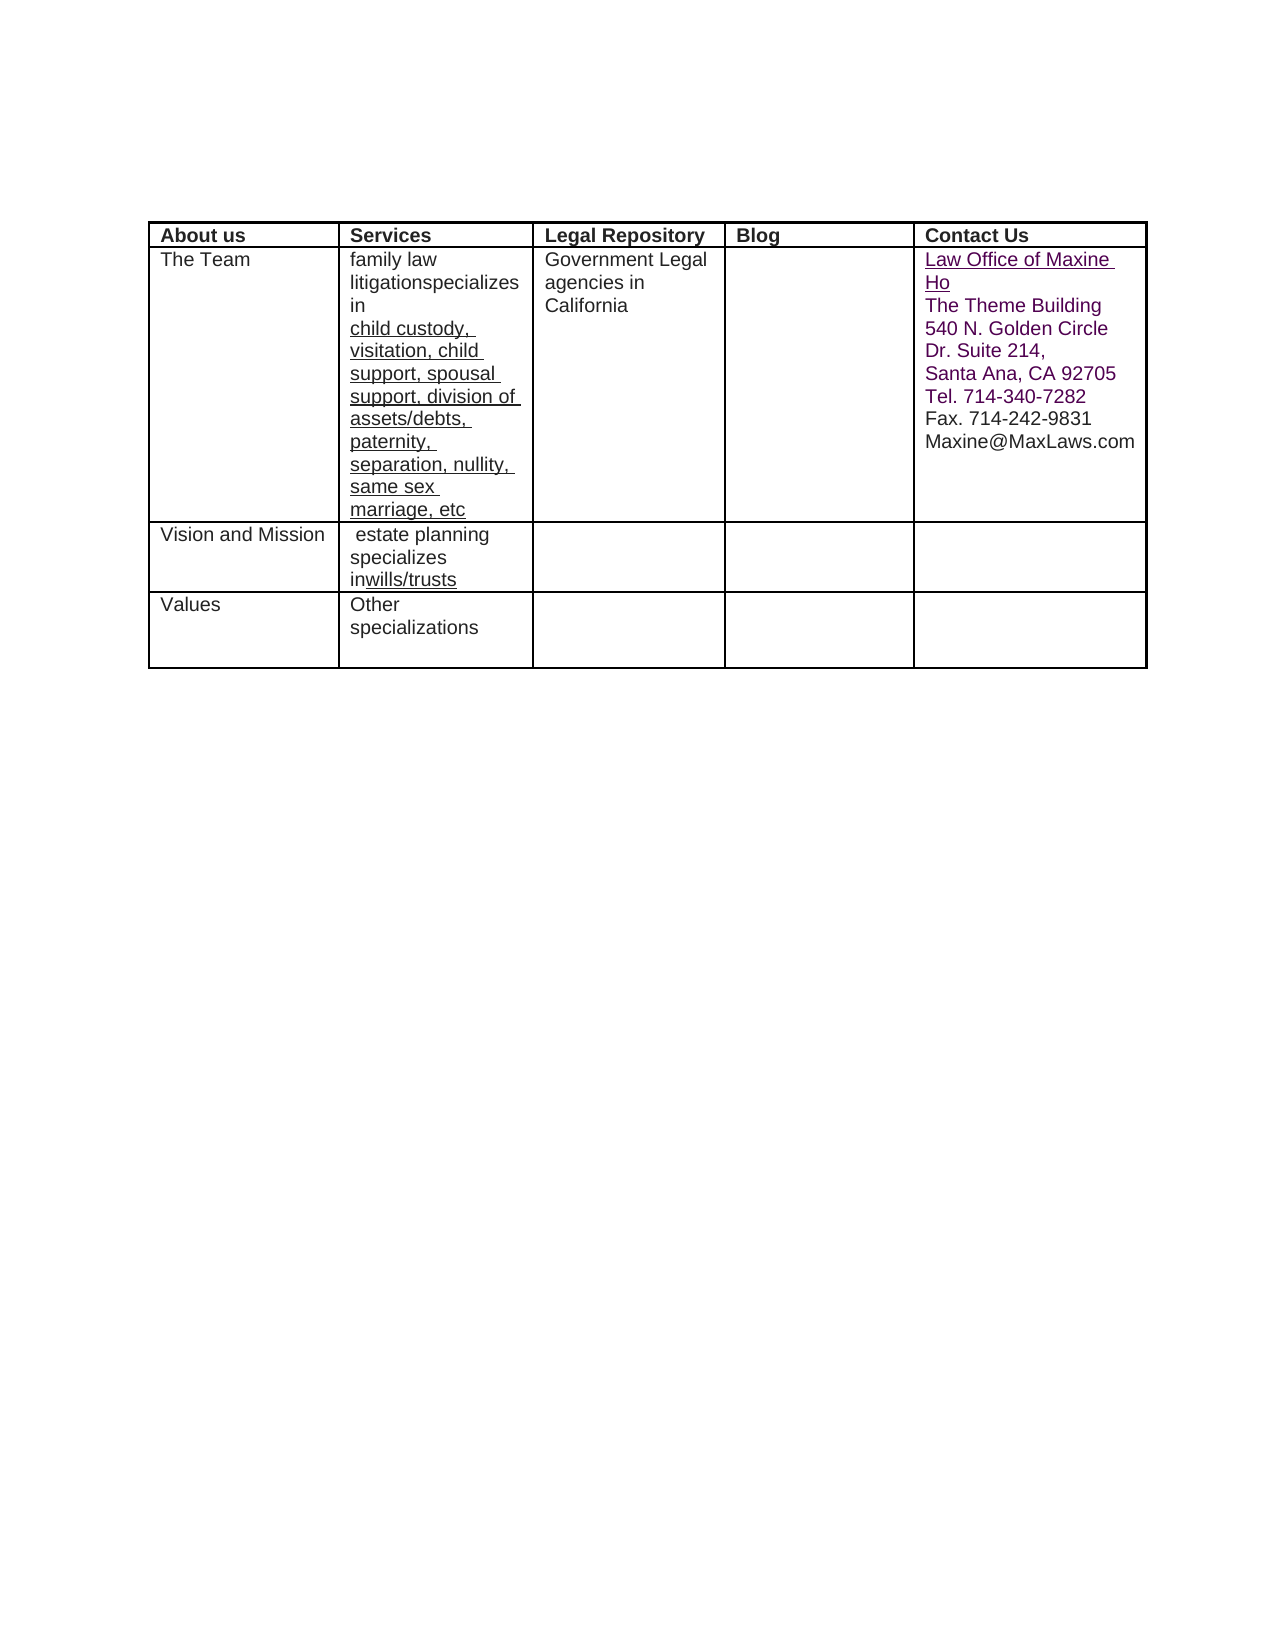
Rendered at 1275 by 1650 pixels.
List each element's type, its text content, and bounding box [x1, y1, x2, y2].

table_cell estate planning specializes inwills/trusts [340, 523, 532, 591]
table_cell The Team [150, 248, 338, 521]
table_cell [726, 523, 913, 591]
table_header Services [340, 224, 532, 246]
table_cell [534, 593, 724, 667]
table_cell [915, 593, 1145, 667]
table_cell [915, 523, 1145, 591]
table_cell family law litigationspecializes in child custody, visitation, child support, spousal support, division of assets/debts, paternity, separation, nullity, same sex marriage, etc [340, 248, 532, 521]
table_cell Values [150, 593, 338, 667]
table_header Blog [726, 224, 913, 246]
table_cell Vision and Mission [150, 523, 338, 591]
table_cell Law Office of Maxine Ho The Theme Building 540 N. Golden Circle Dr. Suite 214, Santa Ana, CA 92705 Tel. 714-340-7282 Fax. 714-242-9831 Maxine@MaxLaws.com [915, 248, 1145, 521]
table_cell [726, 593, 913, 667]
table_header Legal Repository [534, 224, 724, 246]
table_cell [534, 523, 724, 591]
table_header Contact Us [915, 224, 1145, 246]
table_header About us [150, 224, 338, 246]
table_cell Other specializations [340, 593, 532, 667]
table_cell [726, 248, 913, 521]
table_cell Government Legal agencies in California [534, 248, 724, 521]
